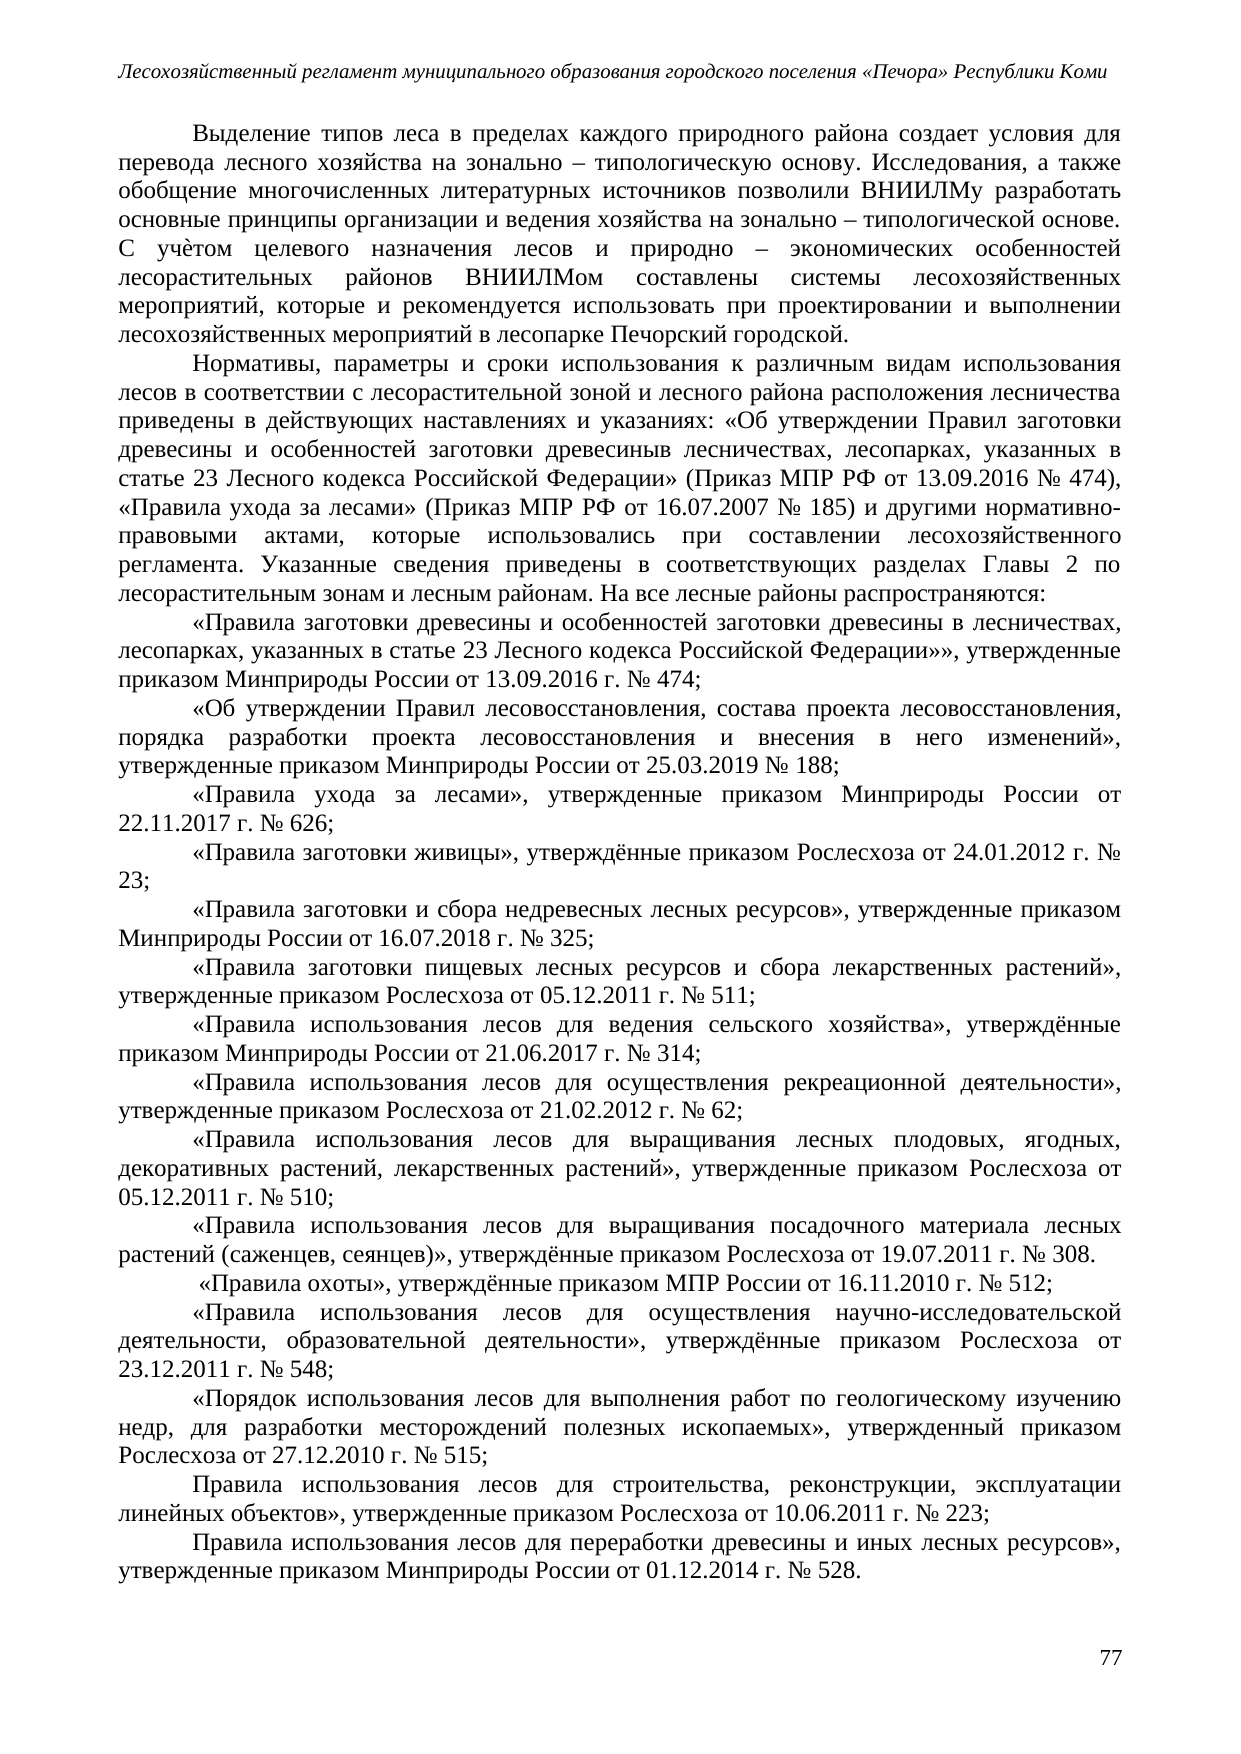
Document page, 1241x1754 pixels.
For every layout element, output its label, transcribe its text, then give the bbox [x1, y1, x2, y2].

text «Об утверждении Правил лесовосстановления, состава проекта лесовосстановления, порядка разработки проекта лесовосстановления и внесения в него изменений», утвержденные приказом Минприроды России от 25.03.2019 № 188; [118, 693, 1122, 779]
text «Правила использования лесов для осуществления рекреационной деятельности», утвержденные приказом Рослесхоза от 21.02.2012 г. № 62; [118, 1067, 1122, 1124]
text «Правила заготовки древесины и особенностей заготовки древесины в лесничествах, лесопарках, указанных в статье 23 Лесного кодекса Российской Федерации»», утвержденные приказом Минприроды России от 13.09.2016 г. № 474; [118, 607, 1122, 693]
text «Правила заготовки и сбора недревесных лесных ресурсов», утвержденные приказом Минприроды России от 16.07.2018 г. № 325; [118, 894, 1122, 952]
text «Правила использования лесов для выращивания лесных плодовых, ягодных, декоративных растений, лекарственных растений», утвержденные приказом Рослесхоза от 05.12.2011 г. № 510; [118, 1124, 1122, 1211]
text «Правила охоты», утверждённые приказом МПР России от 16.11.2010 г. № 512; [118, 1268, 1122, 1297]
text Правила использования лесов для строительства, реконструкции, эксплуатации линейных объектов», утвержденные приказом Рослесхоза от 10.06.2011 г. № 223; [118, 1469, 1122, 1527]
text Нормативы, параметры и сроки использования к различным видам использования лесов в соответствии с лесорастительной зоной и лесного района расположения лесничества приведены в действующих наставлениях и указаниях: «Об утверждении Правил заготовки древесины и особенностей заготовки древесиныв лесничествах, лесопарках, указанных в статье 23 Лесного кодекса Российской Федерации» (Приказ МПР РФ от 13.09.2016 № 474), «Правила ухода за лесами» (Приказ МПР РФ от 16.07.2007 № 185) и другими нормативно-правовыми актами, которые использовались при составлении лесохозяйственного регламента. Указанные сведения приведены в соответствующих разделах Главы 2 по лесорастительным зонам и лесным районам. На все лесные районы распространяются: [118, 348, 1122, 607]
text «Порядок использования лесов для выполнения работ по геологическому изучению недр, для разработки месторождений полезных ископаемых», утвержденный приказом Рослесхоза от 27.12.2010 г. № 515; [118, 1383, 1122, 1469]
text «Правила ухода за лесами», утвержденные приказом Минприроды России от 22.11.2017 г. № 626; [118, 779, 1122, 837]
text Правила использования лесов для переработки древесины и иных лесных ресурсов», утвержденные приказом Минприроды России от 01.12.2014 г. № 528. [118, 1527, 1122, 1584]
text «Правила заготовки живицы», утверждённые приказом Рослесхоза от 24.01.2012 г. № 23; [118, 837, 1122, 894]
text Выделение типов леса в пределах каждого природного района создает условия для перевода лесного хозяйства на зонально – типологическую основу. Исследования, а также обобщение многочисленных литературных источников позволили ВНИИЛМу разработать основные принципы организации и ведения хозяйства на зонально – типологической основе. С учѐтом целевого назначения лесов и природно – экономических особенностей лесорастительных районов ВНИИЛМом составлены системы лесохозяйственных мероприятий, которые и рекомендуется использовать при проектировании и выполнении лесохозяйственных мероприятий в лесопарке Печорский городской. [118, 118, 1122, 348]
text «Правила использования лесов для ведения сельского хозяйства», утверждённые приказом Минприроды России от 21.06.2017 г. № 314; [118, 1009, 1122, 1067]
text «Правила заготовки пищевых лесных ресурсов и сбора лекарственных растений», утвержденные приказом Рослесхоза от 05.12.2011 г. № 511; [118, 952, 1122, 1009]
text «Правила использования лесов для выращивания посадочного материала лесных растений (саженцев, сеянцев)», утверждённые приказом Рослесхоза от 19.07.2011 г. № 308. [118, 1211, 1122, 1268]
text «Правила использования лесов для осуществления научно-исследовательской деятельности, образовательной деятельности», утверждённые приказом Рослесхоза от 23.12.2011 г. № 548; [118, 1297, 1122, 1383]
